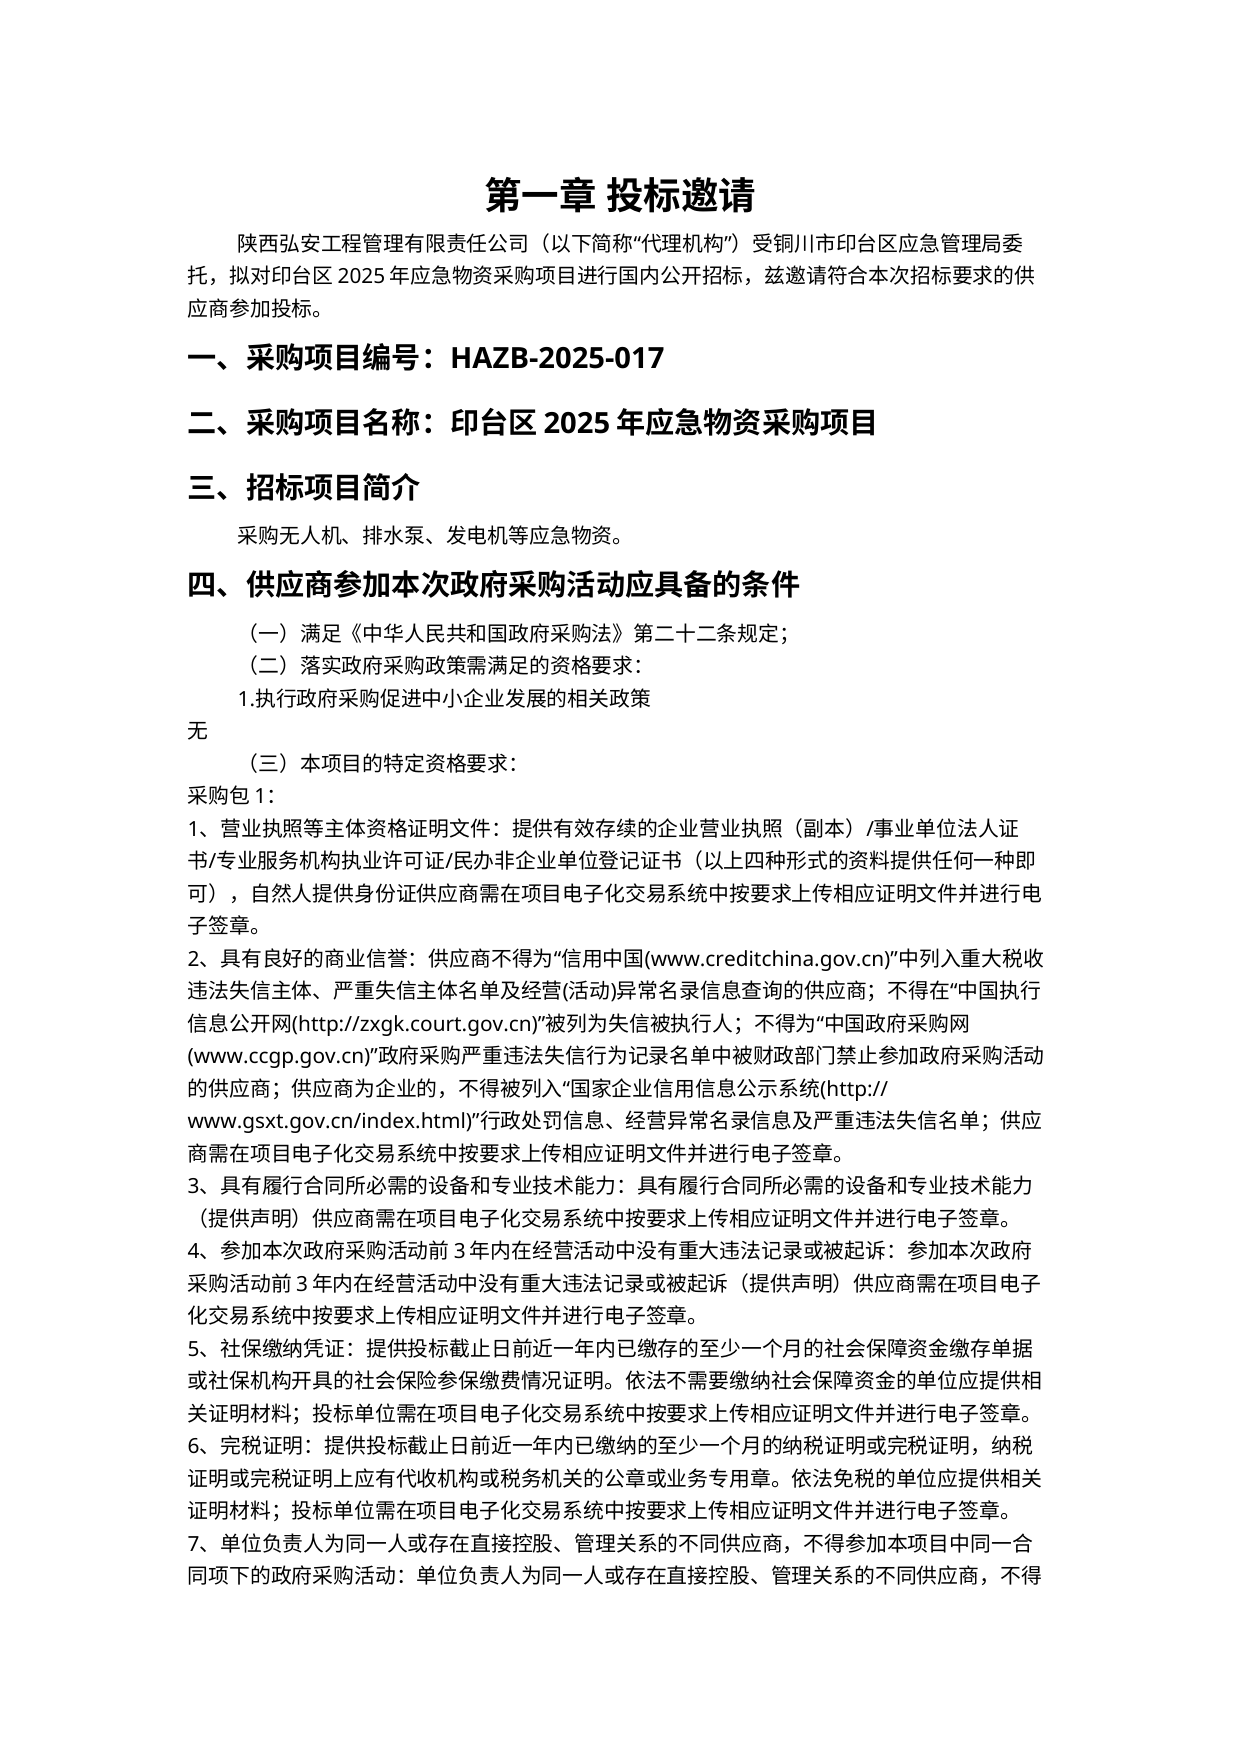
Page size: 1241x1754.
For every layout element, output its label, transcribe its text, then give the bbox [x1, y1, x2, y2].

text （三）本项目的特定资格要求： [187, 747, 1053, 779]
text （一）满足《中华人民共和国政府采购法》第二十二条规定； [187, 617, 1053, 649]
text 6、完税证明：提供投标截止日前近一年内已缴纳的至少一个月的纳税证明或完税证明，纳税证明或完税证明上应有代收机构或税务机关的公章或业务专用章。依法免税的单位应提供相关证明材料；投标单位需在项目电子化交易系统中按要求上传相应证明文件并进行电子签章。 [187, 1429, 1053, 1527]
text 4、参加本次政府采购活动前3年内在经营活动中没有重大违法记录或被起诉：参加本次政府采购活动前3年内在经营活动中没有重大违法记录或被起诉（提供声明）供应商需在项目电子化交易系统中按要求上传相应证明文件并进行电子签章。 [187, 1234, 1053, 1332]
text 1.执行政府采购促进中小企业发展的相关政策 [187, 682, 1053, 714]
text 三、招标项目简介 [187, 454, 1053, 519]
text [187, 1527, 1053, 1592]
text 第一章 投标邀请 [187, 162, 1053, 227]
text （二）落实政府采购政策需满足的资格要求： [187, 649, 1053, 682]
text 一、采购项目编号：HAZB-2025-017 [187, 324, 1053, 389]
text 3、具有履行合同所必需的设备和专业技术能力：具有履行合同所必需的设备和专业技术能力（提供声明）供应商需在项目电子化交易系统中按要求上传相应证明文件并进行电子签章。 [187, 1169, 1053, 1234]
text 陕西弘安工程管理有限责任公司（以下简称“代理机构”）受铜川市印台区应急管理局委托，拟对印台区2025年应急物资采购项目进行国内公开招标，兹邀请符合本次招标要求的供应商参加投标。 [187, 227, 1053, 324]
text 1、营业执照等主体资格证明文件：提供有效存续的企业营业执照（副本）/事业单位法人证书/专业服务机构执业许可证/民办非企业单位登记证书（以上四种形式的资料提供任何一种即可），自然人提供身份证供应商需在项目电子化交易系统中按要求上传相应证明文件并进行电子签章。 [187, 812, 1053, 942]
text 采购无人机、排水泵、发电机等应急物资。 [187, 519, 1053, 552]
text 二、采购项目名称：印台区2025年应急物资采购项目 [187, 389, 1053, 454]
text 四、供应商参加本次政府采购活动应具备的条件 [187, 552, 1053, 617]
text 无 [187, 714, 1053, 747]
text 采购包1： [187, 779, 1053, 812]
text 2、具有良好的商业信誉：供应商不得为“信用中国(www.creditchina.gov.cn)”中列入重大税收违法失信主体、严重失信主体名单及经营(活动)异常名录信息查询的供应商；不得在“中国执行信息公开网(http://zxgk.court.gov.cn)”被列为失信被执行人；不得为“中国政府采购网(www.ccgp.gov.cn)”政府采购严重违法失信行为记录名单中被财政部门禁止参加政府采购活动的供应商；供应商为企业的，不得被列入“国家企业信用信息公示系统(http://www.gsxt.gov.cn/index.html)”行政处罚信息、经营异常名录信息及严重违法失信名单；供应商需在项目电子化交易系统中按要求上传相应证明文件并进行电子签章。 [187, 942, 1053, 1169]
text 5、社保缴纳凭证：提供投标截止日前近一年内已缴存的至少一个月的社会保障资金缴存单据或社保机构开具的社会保险参保缴费情况证明。依法不需要缴纳社会保障资金的单位应提供相关证明材料；投标单位需在项目电子化交易系统中按要求上传相应证明文件并进行电子签章。 [187, 1332, 1053, 1429]
